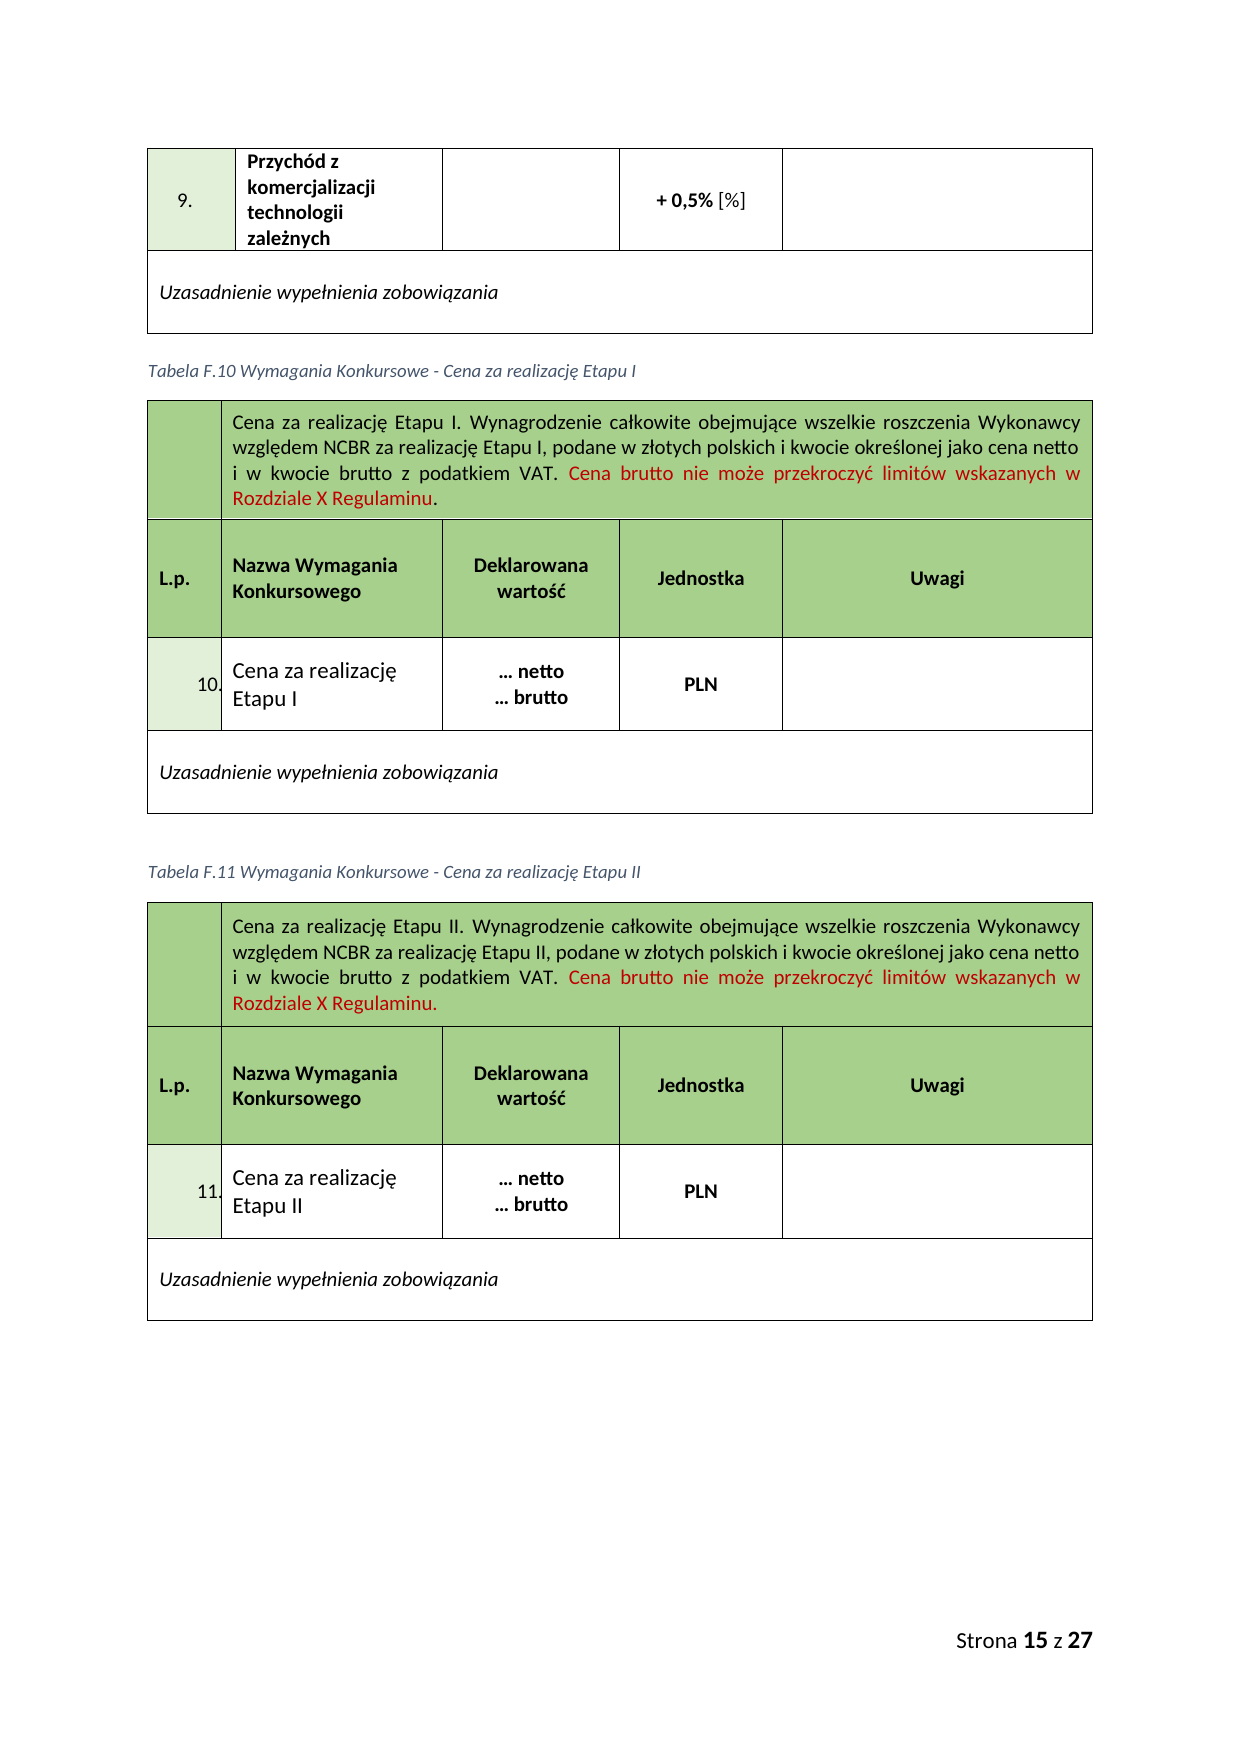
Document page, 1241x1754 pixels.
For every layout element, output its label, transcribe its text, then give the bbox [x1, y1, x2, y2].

table_cell [148, 1145, 221, 1237]
table_cell L.p. [148, 1027, 221, 1144]
table_cell [783, 149, 1092, 250]
table_header Cena za realizację Etapu II. Wynagrodzenie całkowite obejmujące wszelkie roszczenia Wykonawcy względem NCBR za realizację Etapu II, podane w złotych polskich i kwocie określonej jako cena netto i w kwocie brutto z podatkiem VAT. Cena brutto nie może przekroczyć limitów wskazanych w Rozdziale X Regulaminu. [222, 903, 1092, 1026]
table_cell Uwagi [783, 1027, 1092, 1144]
table_cell PLN [620, 1145, 782, 1237]
table_cell Cena za realizację Etapu I [222, 638, 442, 730]
table_cell Uzasadnienie wypełnienia zobowiązania [148, 731, 1092, 813]
table_cell Uwagi [783, 520, 1092, 637]
table_header [148, 401, 221, 518]
table_header Cena za realizację Etapu I. Wynagrodzenie całkowite obejmujące wszelkie roszczenia Wykonawcy względem NCBR za realizację Etapu I, podane w złotych polskich i kwocie określonej jako cena netto i w kwocie brutto z podatkiem VAT. Cena brutto nie może przekroczyć limitów wskazanych w Rozdziale X Regulaminu. [222, 401, 1092, 518]
table_cell + 0,5% [%] [620, 149, 782, 250]
table_cell [783, 1145, 1092, 1237]
table_header [148, 903, 221, 1026]
table_cell L.p. [148, 520, 221, 637]
table_cell Nazwa Wymagania Konkursowego [222, 520, 442, 637]
table_cell Jednostka [620, 1027, 782, 1144]
table_cell Uzasadnienie wypełnienia zobowiązania [148, 1239, 1092, 1320]
table_cell Przychód z komercjalizacji technologii zależnych [236, 149, 442, 250]
text Tabela F.11 Wymagania Konkursowe - Cena za realizację Etapu II [148, 861, 1093, 884]
text Tabela F.10 Wymagania Konkursowe - Cena za realizację Etapu I [148, 359, 1093, 382]
table_cell [148, 149, 235, 250]
table_cell Deklarowana wartość [443, 520, 619, 637]
table_cell [783, 638, 1092, 730]
table_cell … netto … brutto [443, 1145, 619, 1237]
table_cell [148, 638, 221, 730]
table_cell PLN [620, 638, 782, 730]
table_cell Uzasadnienie wypełnienia zobowiązania [148, 251, 1092, 333]
table_cell [443, 149, 619, 250]
table_cell Cena za realizację Etapu II [222, 1145, 442, 1237]
table_cell Deklarowana wartość [443, 1027, 619, 1144]
table_cell … netto … brutto [443, 638, 619, 730]
table_cell Nazwa Wymagania Konkursowego [222, 1027, 442, 1144]
table_cell Jednostka [620, 520, 782, 637]
